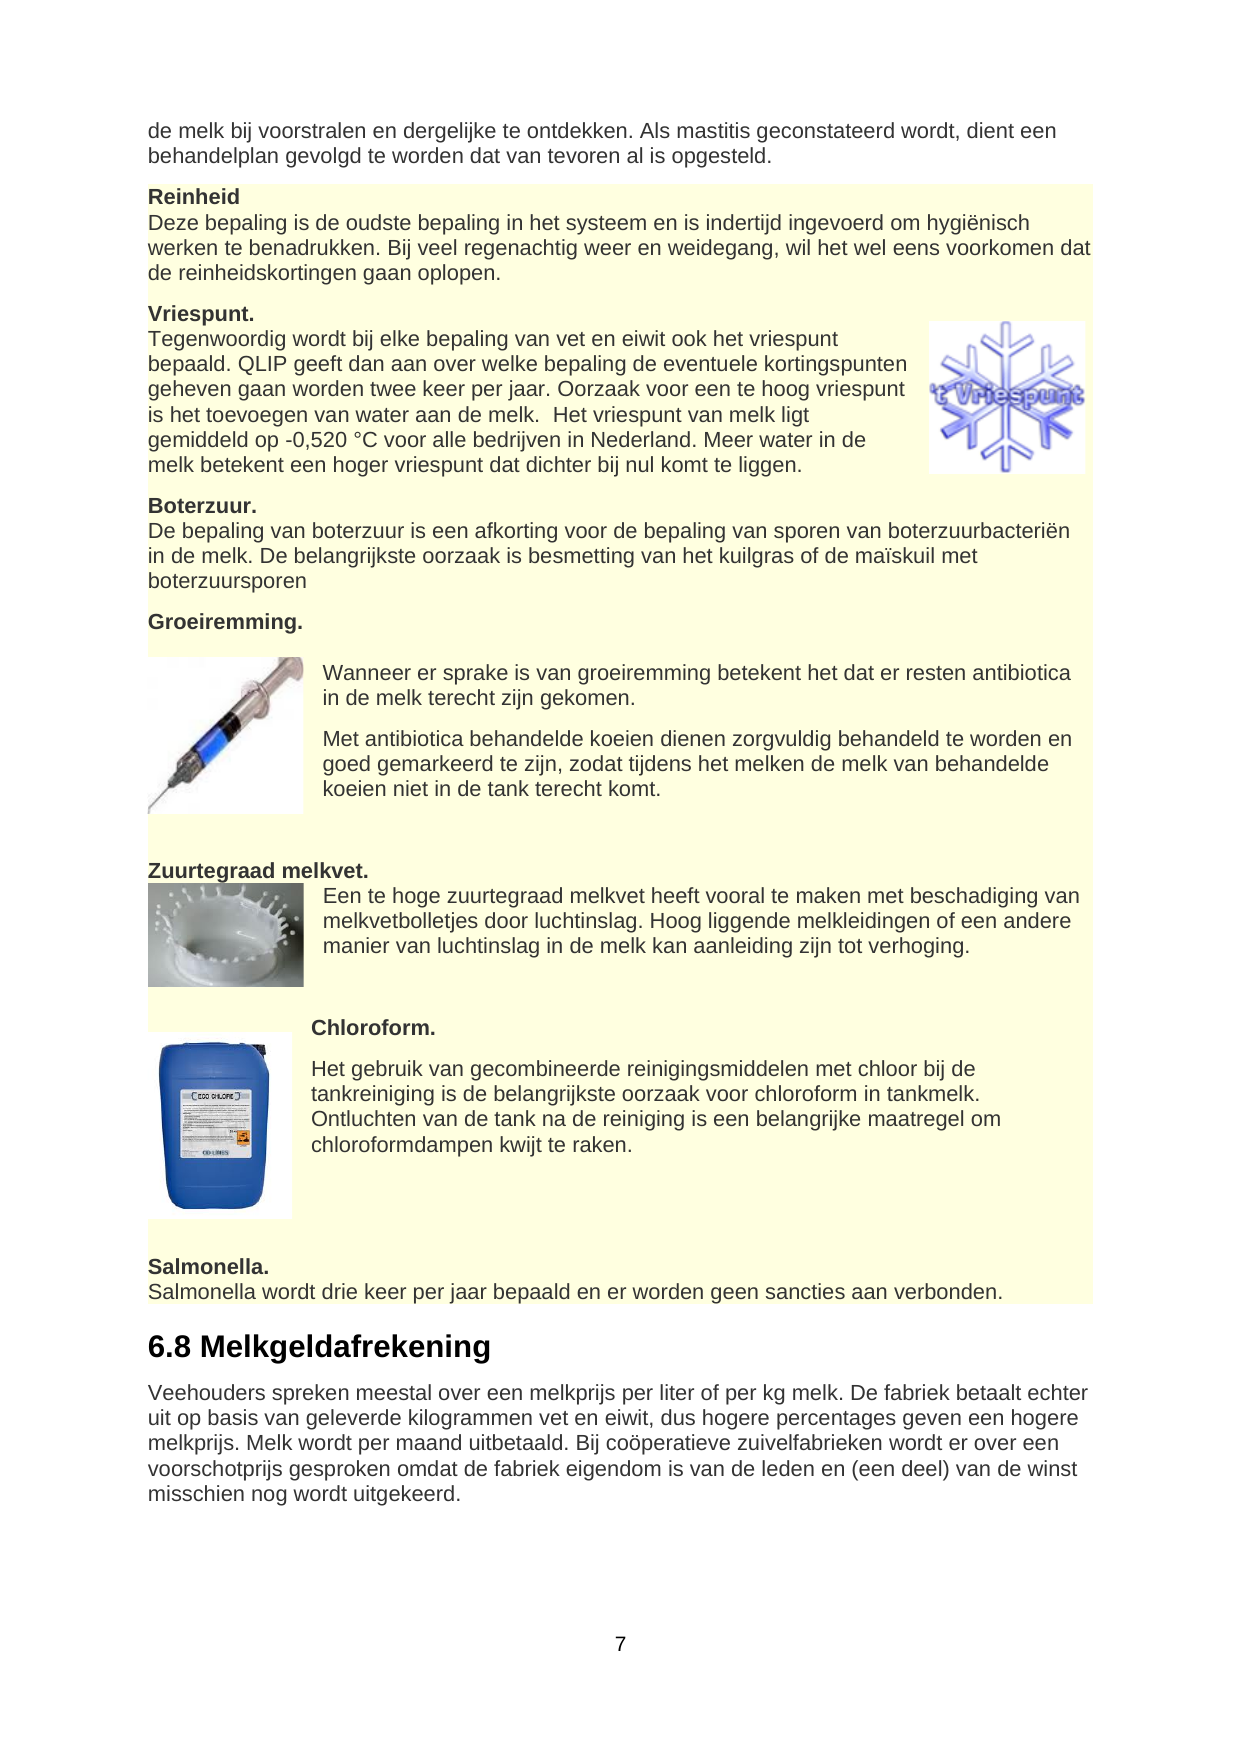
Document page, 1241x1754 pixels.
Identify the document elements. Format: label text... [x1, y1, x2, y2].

subtitle 6.8 Melkgeldafrekening [148, 1328, 1093, 1364]
text Met antibiotica behandelde koeien dienen zorgvuldig behandeld te worden en goed gemarkeerd te zijn, zodat tijdens het melken de melk van behandelde koeien niet in de tank terecht komt. [304, 726, 1093, 801]
picture [929, 321, 1086, 474]
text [148, 118, 1093, 168]
text Salmonella. Salmonella wordt drie keer per jaar bepaald en er worden geen sancties aan verbonden. [148, 1254, 1093, 1304]
text Zuurtegraad melkvet. Een te hoge zuurtegraad melkvet heeft vooral te maken met beschadiging van melkvetbolletjes door luchtinslag. Hoog liggende melkleidingen of een andere manier van luchtinslag in de melk kan aanleiding zijn tot verhoging. [148, 858, 1093, 958]
text Groeiremming. Wanneer er sprake is van groeiremming betekent het dat er resten antibiotica in de melk terecht zijn gekomen. [148, 609, 1093, 710]
text Boterzuur. De bepaling van boterzuur is een afkorting voor de bepaling van sporen van boterzuurbacteriën in de melk. De belangrijkste oorzaak is besmetting van het kuilgras of de maïskuil met boterzuursporen [148, 493, 1093, 593]
text Vriespunt. Tegenwoordig wordt bij elke bepaling van vet en eiwit ook het vriespunt bepaald. QLIP geeft dan aan over welke bepaling de eventuele kortingspunten geheven gaan worden twee keer per jaar. Oorzaak voor een te hoog vriespunt is het toevoegen van water aan de melk. Het vriespunt van melk ligt gemiddeld op -0,520 °C voor alle bedrijven in Nederland. Meer water in de melk betekent een hoger vriespunt dat dichter bij nul komt te liggen. [148, 301, 1093, 477]
text Chloroform. [148, 1015, 1093, 1040]
text Veehouders spreken meestal over een melkprijs per liter of per kg melk. De fabriek betaalt echter uit op basis van geleverde kilogrammen vet en eiwit, dus hogere percentages geven een hogere melkprijs. Melk wordt per maand uitbetaald. Bij coöperatieve zuivelfabrieken wordt er over een voorschotprijs gesproken omdat de fabriek eigendom is van de leden en (een deel) van de winst misschien nog wordt uitgekeerd. [148, 1380, 1093, 1506]
picture [135, 1032, 293, 1219]
text Reinheid Deze bepaling is de oudste bepaling in het systeem en is indertijd ingevoerd om hygiënisch werken te benadrukken. Bij veel regenachtig weer en weidegang, wil het wel eens voorkomen dat de reinheidskortingen gaan oplopen. [148, 184, 1093, 285]
picture [147, 657, 304, 814]
picture [148, 883, 304, 987]
text Het gebruik van gecombineerde reinigingsmiddelen met chloor bij de tankreiniging is de belangrijkste oorzaak voor chloroform in tankmelk. Ontluchten van de tank na de reiniging is een belangrijke maatregel om chloroformdampen kwijt te raken. [293, 1056, 1093, 1157]
